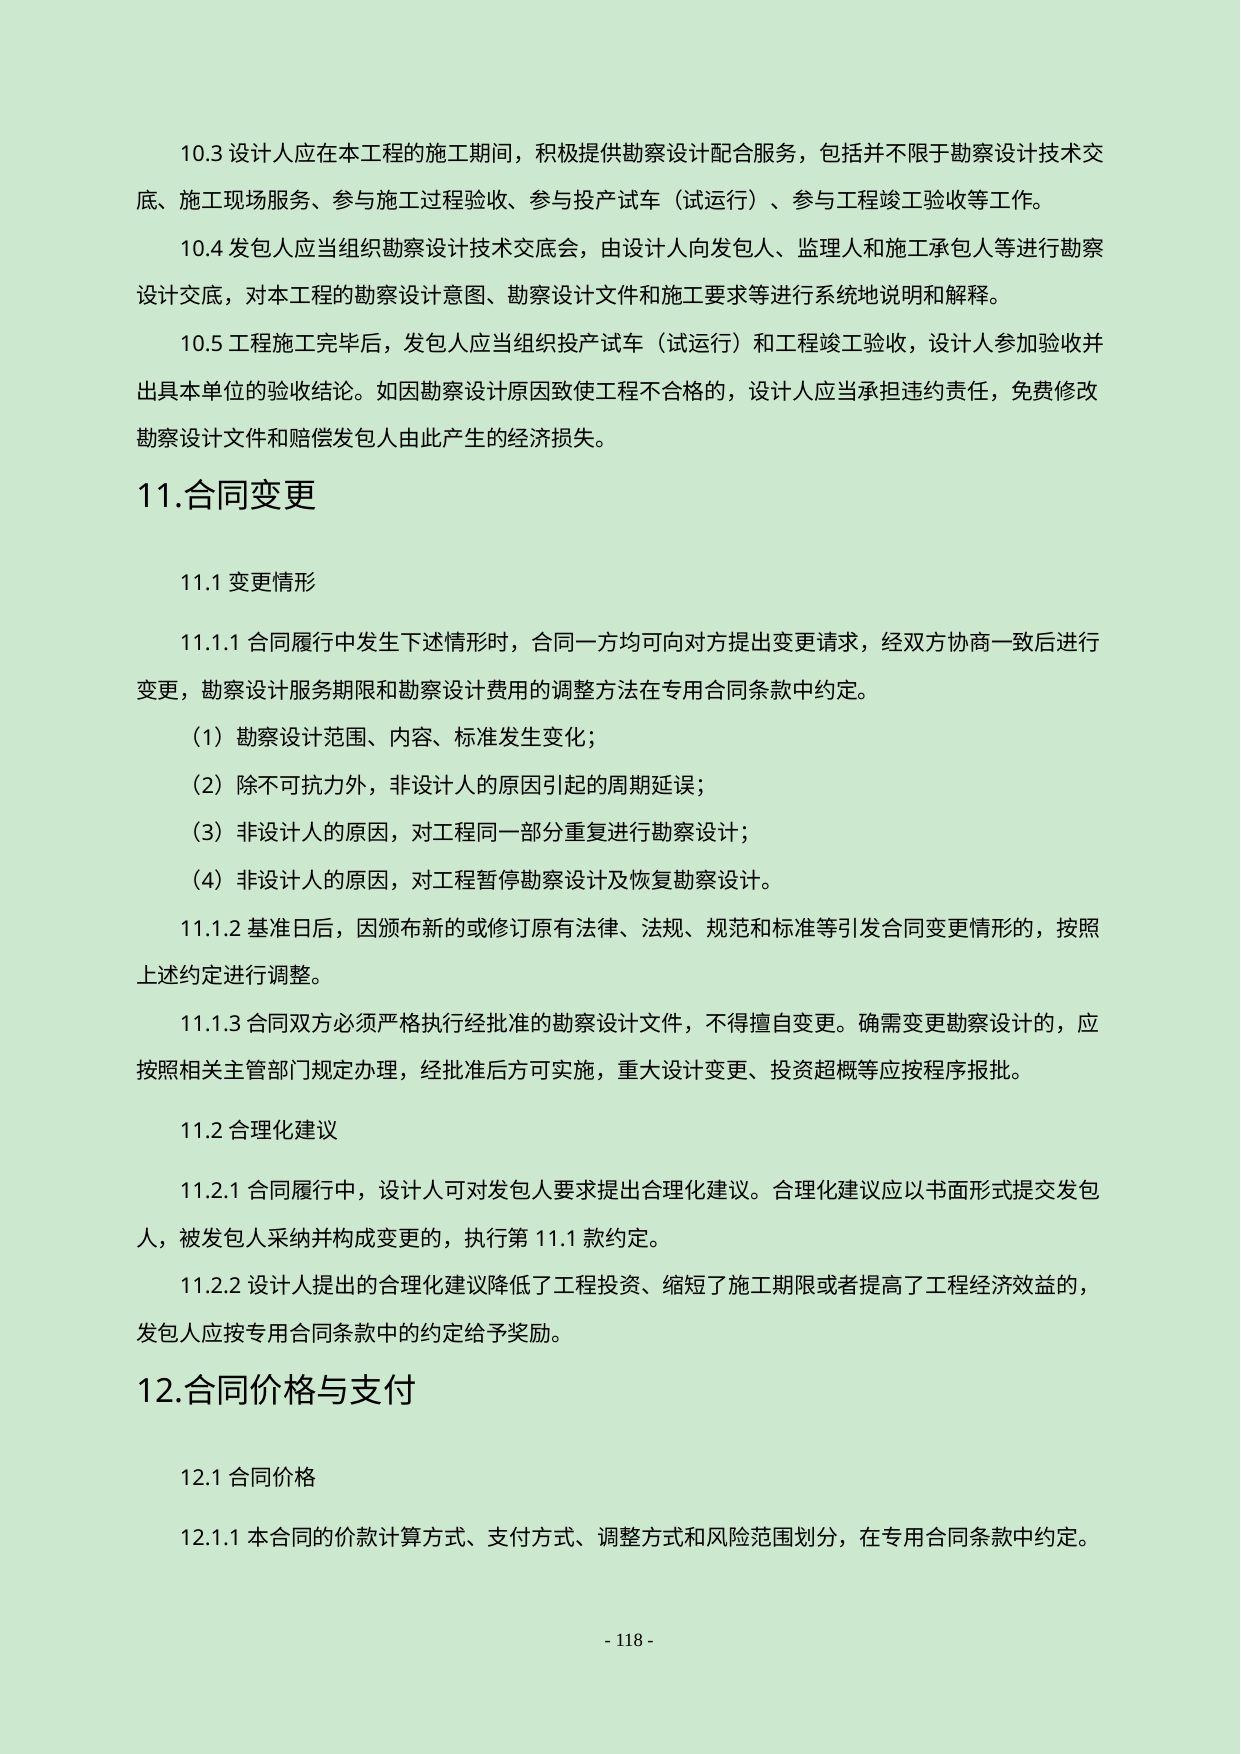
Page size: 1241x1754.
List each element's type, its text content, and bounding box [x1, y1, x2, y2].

text 11.2 合理化建议 [136, 1113, 1122, 1145]
text 11.1 变更情形 [136, 565, 1122, 597]
text 10.3 设计人应在本工程的施工期间，积极提供勘察设计配合服务，包括并不限于勘察设计技术交底、施工现场服务、参与施工过程验收、参与投产试车（试运行）、参与工程竣工验收等工作。 [136, 136, 1109, 215]
text 10.5 工程施工完毕后，发包人应当组织投产试车（试运行）和工程竣工验收，设计人参加验收并出具本单位的验收结论。如因勘察设计原因致使工程不合格的，设计人应当承担违约责任，免费修改勘察设计文件和赔偿发包人由此产生的经济损失。 [136, 326, 1109, 453]
text 11.2.2 设计人提出的合理化建议降低了工程投资、缩短了施工期限或者提高了工程经济效益的，发包人应按专用合同条款中的约定给予奖励。 [136, 1268, 1109, 1348]
text 12.1.1 本合同的价款计算方式、支付方式、调整方式和风险范围划分，在专用合同条款中约定。 [136, 1520, 1109, 1552]
text 11.1.2 基准日后，因颁布新的或修订原有法律、法规、规范和标准等引发合同变更情形的，按照上述约定进行调整。 [136, 911, 1109, 990]
text （3）非设计人的原因，对工程同一部分重复进行勘察设计； [136, 815, 1109, 847]
text 12.1 合同价格 [136, 1460, 1122, 1492]
text （1）勘察设计范围、内容、标准发生变化； [136, 720, 1109, 752]
text 11.1.1 合同履行中发生下述情形时，合同一方均可向对方提出变更请求，经双方协商一致后进行变更，勘察设计服务期限和勘察设计费用的调整方法在专用合同条款中约定。 [136, 625, 1109, 704]
text 10.4 发包人应当组织勘察设计技术交底会，由设计人向发包人、监理人和施工承包人等进行勘察设计交底，对本工程的勘察设计意图、勘察设计文件和施工要求等进行系统地说明和解释。 [136, 231, 1109, 310]
text 12.合同价格与支付 [136, 1364, 1122, 1412]
text 11.2.1 合同履行中，设计人可对发包人要求提出合理化建议。合理化建议应以书面形式提交发包人，被发包人采纳并构成变更的，执行第 11.1 款约定。 [136, 1173, 1109, 1253]
text 11.1.3合同双方必须严格执行经批准的勘察设计文件，不得擅自变更。确需变更勘察设计的，应按照相关主管部门规定办理，经批准后方可实施，重大设计变更、投资超概等应按程序报批。 [136, 1006, 1109, 1085]
text （2）除不可抗力外，非设计人的原因引起的周期延误； [136, 768, 1109, 799]
text 11.合同变更 [136, 469, 1122, 517]
text （4）非设计人的原因，对工程暂停勘察设计及恢复勘察设计。 [136, 863, 1109, 895]
